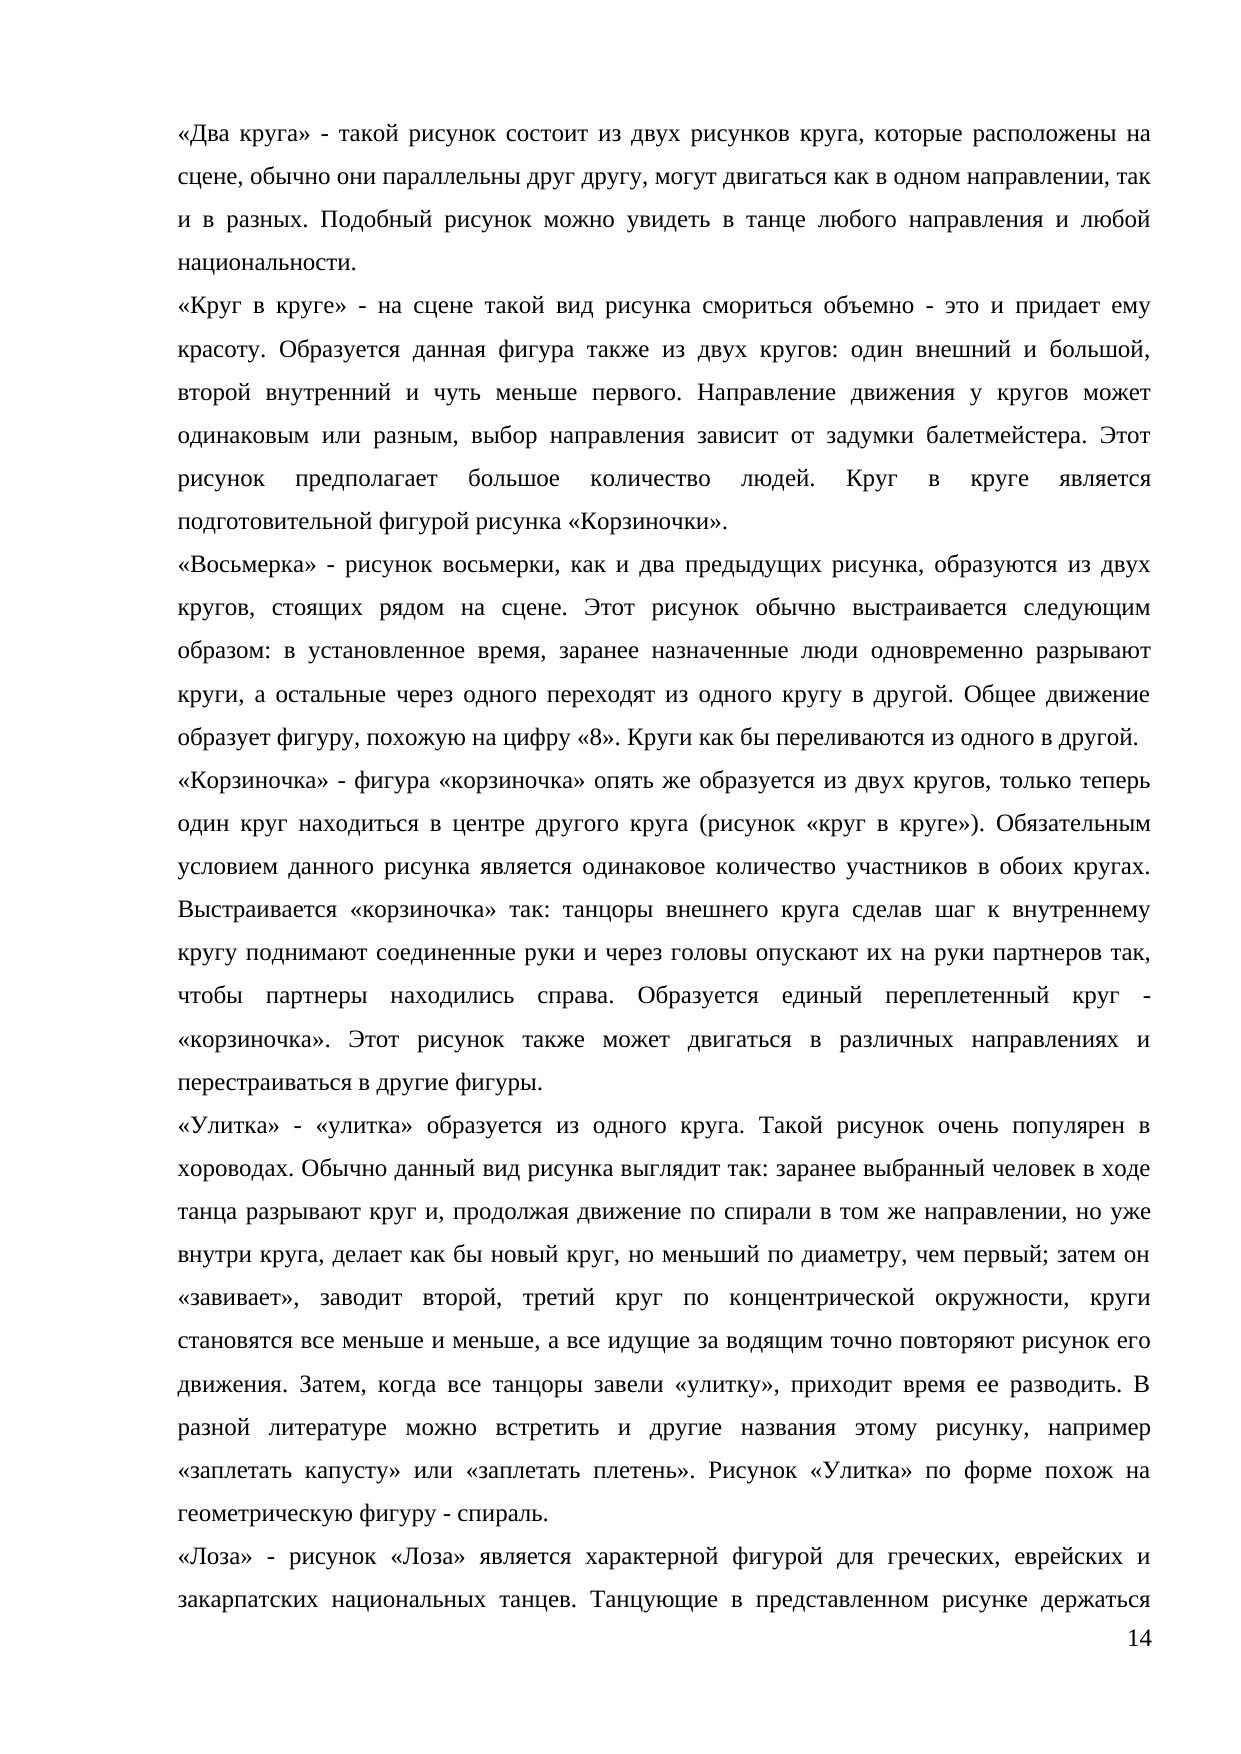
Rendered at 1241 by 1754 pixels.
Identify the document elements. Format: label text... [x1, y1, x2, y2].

text «Круг в круге» - на сцене такой вид рисунка смориться объемно - это и придает ему красоту. Образуется данная фигура также из двух кругов: один внешний и большой, второй внутренний и чуть меньше первого. Направление движения у кругов может одинаковым или разным, выбор направления зависит от задумки балетмейстера. Этот рисунок предполагает большое количество людей. Круг в круге является подготовительной фигурой рисунка «Корзиночки». [177, 291, 1152, 535]
text «Восьмерка» - рисунок восьмерки, как и два предыдущих рисунка, образуются из двух кругов, стоящих рядом на сцене. Этот рисунок обычно выстраивается следующим образом: в установленное время, заранее назначенные люди одновременно разрывают круги, а остальные через одного переходят из одного кругу в другой. Общее движение образует фигуру, похожую на цифру «8». Круги как бы переливаются из одного в другой. [177, 549, 1152, 751]
text «Корзиночка» - фигура «корзиночка» опять же образуется из двух кругов, только теперь один круг находиться в центре другого круга (рисунок «круг в круге»). Обязательным условием данного рисунка является одинаковое количество участников в обоих кругах. Выстраивается «корзиночка» так: танцоры внешнего круга сделав шаг к внутреннему кругу поднимают соединенные руки и через головы опускают их на руки партнеров так, чтобы партнеры находились справа. Образуется единый переплетенный круг - «корзиночка». Этот рисунок также может двигаться в различных направлениях и перестраиваться в другие фигуры. [177, 765, 1152, 1096]
text «Два круга» - такой рисунок состоит из двух рисунков круга, которые расположены на сцене, обычно они параллельны друг другу, могут двигаться как в одном направлении, так и в разных. Подобный рисунок можно увидеть в танце любого направления и любой национальности. [177, 118, 1152, 276]
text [177, 1541, 1152, 1613]
text «Улитка» - «улитка» образуется из одного круга. Такой рисунок очень популярен в хороводах. Обычно данный вид рисунка выглядит так: заранее выбранный человек в ходе танца разрывают круг и, продолжая движение по спирали в том же направлении, но уже внутри круга, делает как бы новый круг, но меньший по диаметру, чем первый; затем он «завивает», заводит второй, третий круг по концентрической окружности, круги становятся все меньше и меньше, а все идущие за водящим точно повторяют рисунок его движения. Затем, когда все танцоры завели «улитку», приходит время ее разводить. В разной литературе можно встретить и другие названия этому рисунку, например «заплетать капусту» или «заплетать плетень». Рисунок «Улитка» по форме похож на геометрическую фигуру - спираль. [177, 1110, 1152, 1527]
